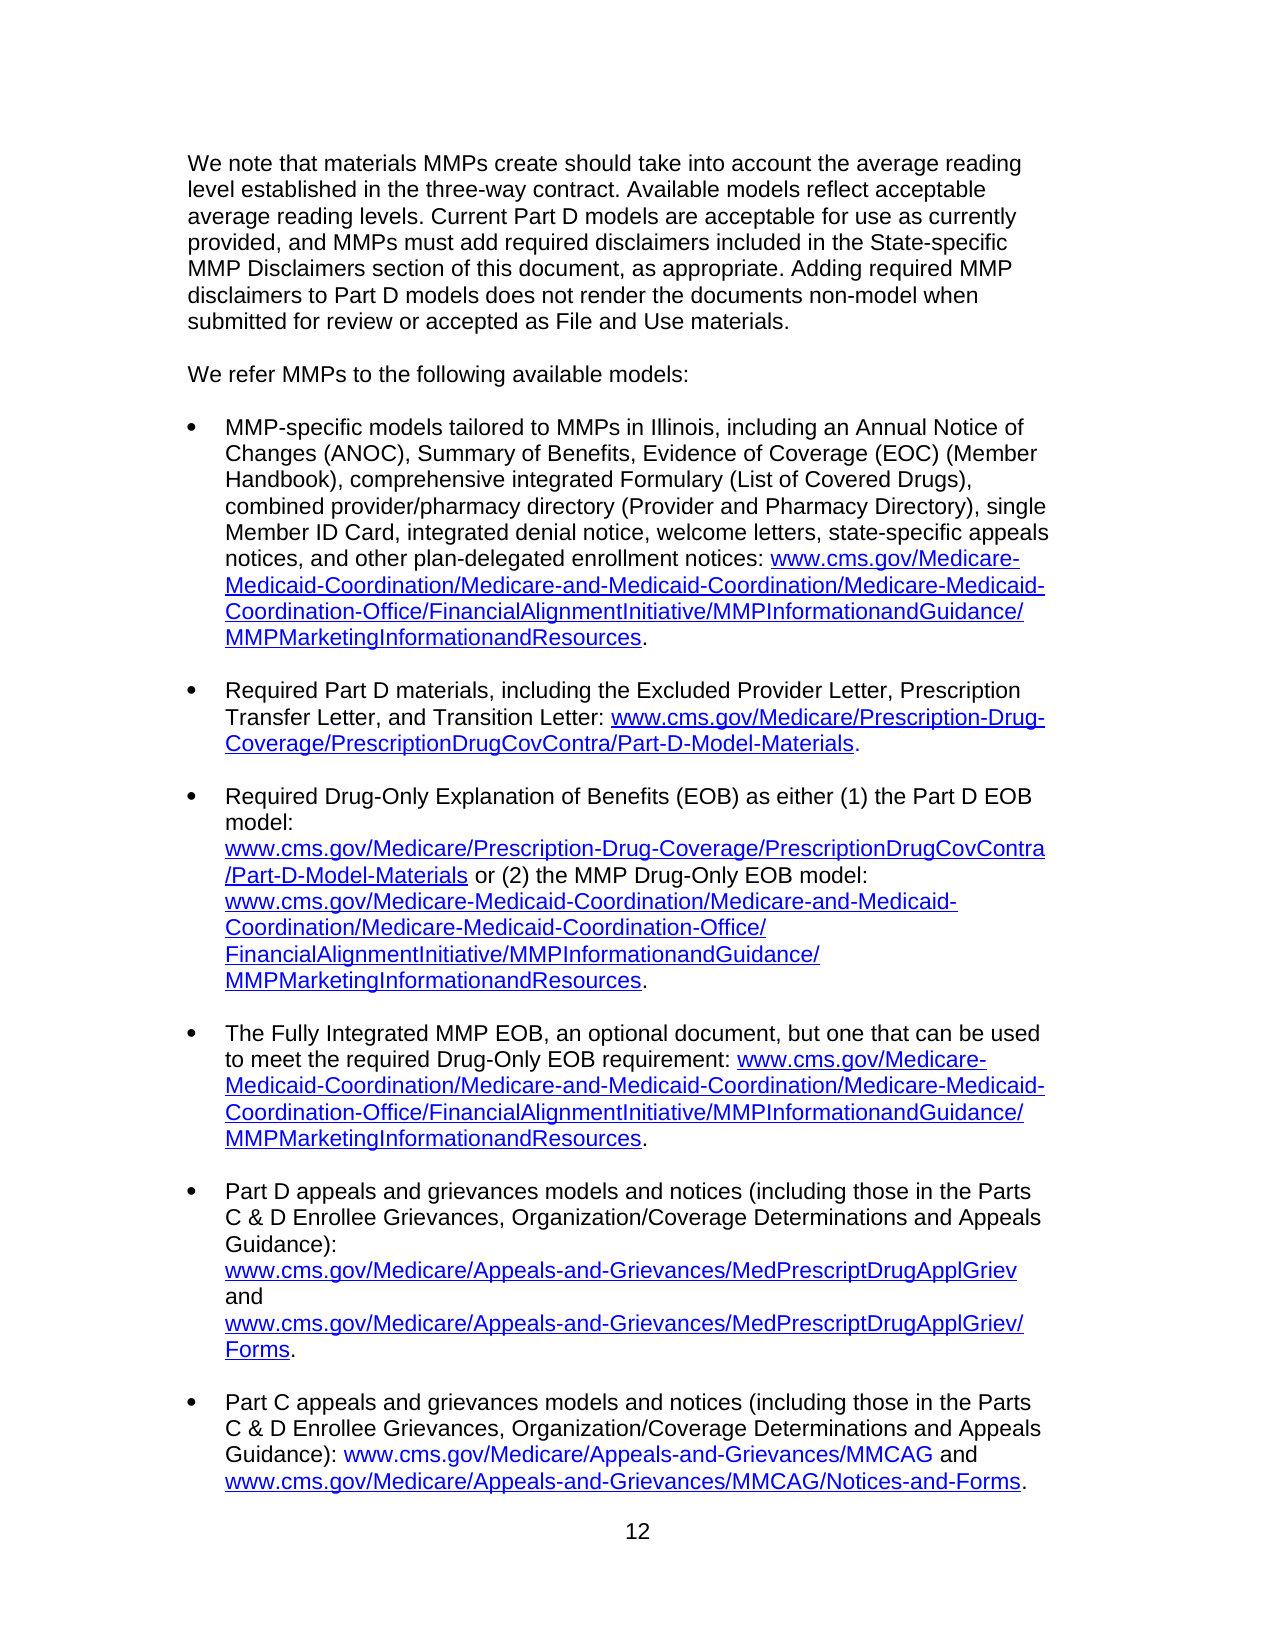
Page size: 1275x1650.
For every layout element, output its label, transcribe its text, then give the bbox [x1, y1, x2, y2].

list Required Part D materials, including the Excluded Provider Letter, Prescription Transfer Letter, and Transition Letter: www.cms.gov/Medicare/Prescription-Drug-Coverage/PrescriptionDrugCovContra/Part-D-Model-Materials. [187, 677, 1050, 756]
list Part D appeals and grievances models and notices (including those in the Parts C & D Enrollee Grievances, Organization/Coverage Determinations and Appeals Guidance): www.cms.gov/Medicare/Appeals-and-Grievances/MedPrescriptDrugApplGriev and www.cms.gov/Medicare/Appeals-and-Grievances/MedPrescriptDrugApplGriev/Forms. [187, 1178, 1050, 1362]
list The Fully Integrated MMP EOB, an optional document, but one that can be used to meet the required Drug-Only EOB requirement: www.cms.gov/Medicare-Medicaid-Coordination/Medicare-and-Medicaid-Coordination/Medicare-Medicaid-Coordination-Office/FinancialAlignmentInitiative/MMPInformationandGuidance/MMPMarketingInformationandResources. [187, 1020, 1050, 1152]
list Required Drug-Only Explanation of Benefits (EOB) as either (1) the Part D EOB model: www.cms.gov/Medicare/Prescription-Drug-Coverage/PrescriptionDrugCovContra/Part-D-Model-Materials or (2) the MMP Drug-Only EOB model: www.cms.gov/Medicare-Medicaid-Coordination/Medicare-and-Medicaid-Coordination/Medicare-Medicaid-Coordination-Office/FinancialAlignmentInitiative/MMPInformationandGuidance/MMPMarketingInformationandResources. [187, 783, 1050, 993]
text We note that materials MMPs create should take into account the average reading level established in the three-way contract. Available models reflect acceptable average reading levels. Current Part D models are acceptable for use as currently provided, and MMPs must add required disclaimers included in the State-specific MMP Disclaimers section of this document, as appropriate. Adding required MMP disclaimers to Part D models does not render the documents non-model when submitted for review or accepted as File and Use materials. [187, 150, 1050, 334]
list MMP-specific models tailored to MMPs in Illinois, including an Annual Notice of Changes (ANOC), Summary of Benefits, Evidence of Coverage (EOC) (Member Handbook), comprehensive integrated Formulary (List of Covered Drugs), combined provider/pharmacy directory (Provider and Pharmacy Directory), single Member ID Card, integrated denial notice, welcome letters, state-specific appeals notices, and other plan-delegated enrollment notices: www.cms.gov/Medicare-Medicaid-Coordination/Medicare-and-Medicaid-Coordination/Medicare-Medicaid-Coordination-Office/FinancialAlignmentInitiative/MMPInformationandGuidance/MMPMarketingInformationandResources. [187, 413, 1050, 651]
text We refer MMPs to the following available models: [187, 361, 1050, 387]
list Part C appeals and grievances models and notices (including those in the Parts C & D Enrollee Grievances, Organization/Coverage Determinations and Appeals Guidance): www.cms.gov/Medicare/Appeals-and-Grievances/MMCAG and www.cms.gov/Medicare/Appeals-and-Grievances/MMCAG/Notices-and-Forms. [187, 1389, 1050, 1494]
